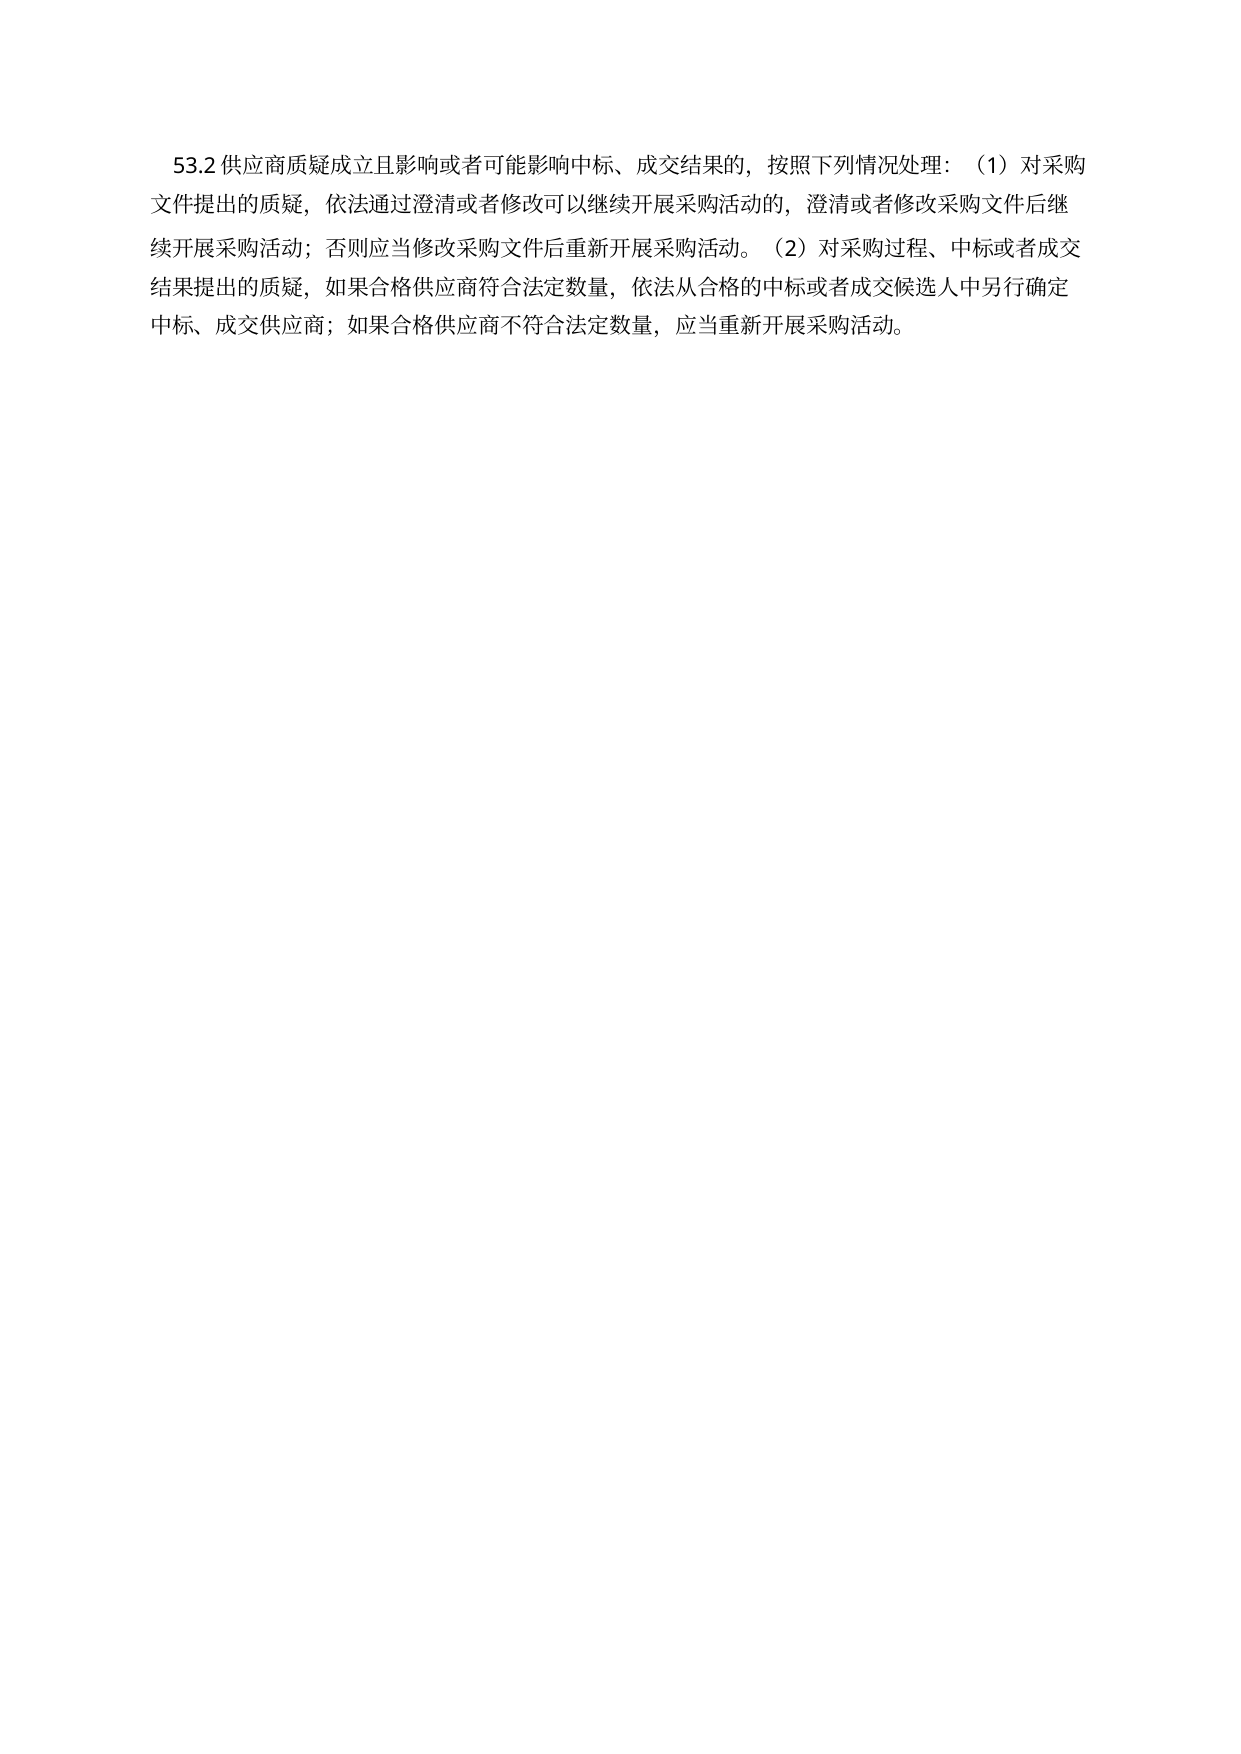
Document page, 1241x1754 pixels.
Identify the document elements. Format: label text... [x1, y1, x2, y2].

text 53.2供应商质疑成立且影响或者可能影响中标、成交结果的，按照下列情况处理：（1）对采购文件提出的质疑，依法通过澄清或者修改可以继续开展采购活动的，澄清或者修改采购文件后继续开展采购活动；否则应当修改采购文件后重新开展采购活动。（2）对采购过程、中标或者成交结果提出的质疑，如果合格供应商符合法定数量，依法从合格的中标或者成交候选人中另行确定中标、成交供应商；如果合格供应商不符合法定数量，应当重新开展采购活动。 [150, 150, 1090, 338]
